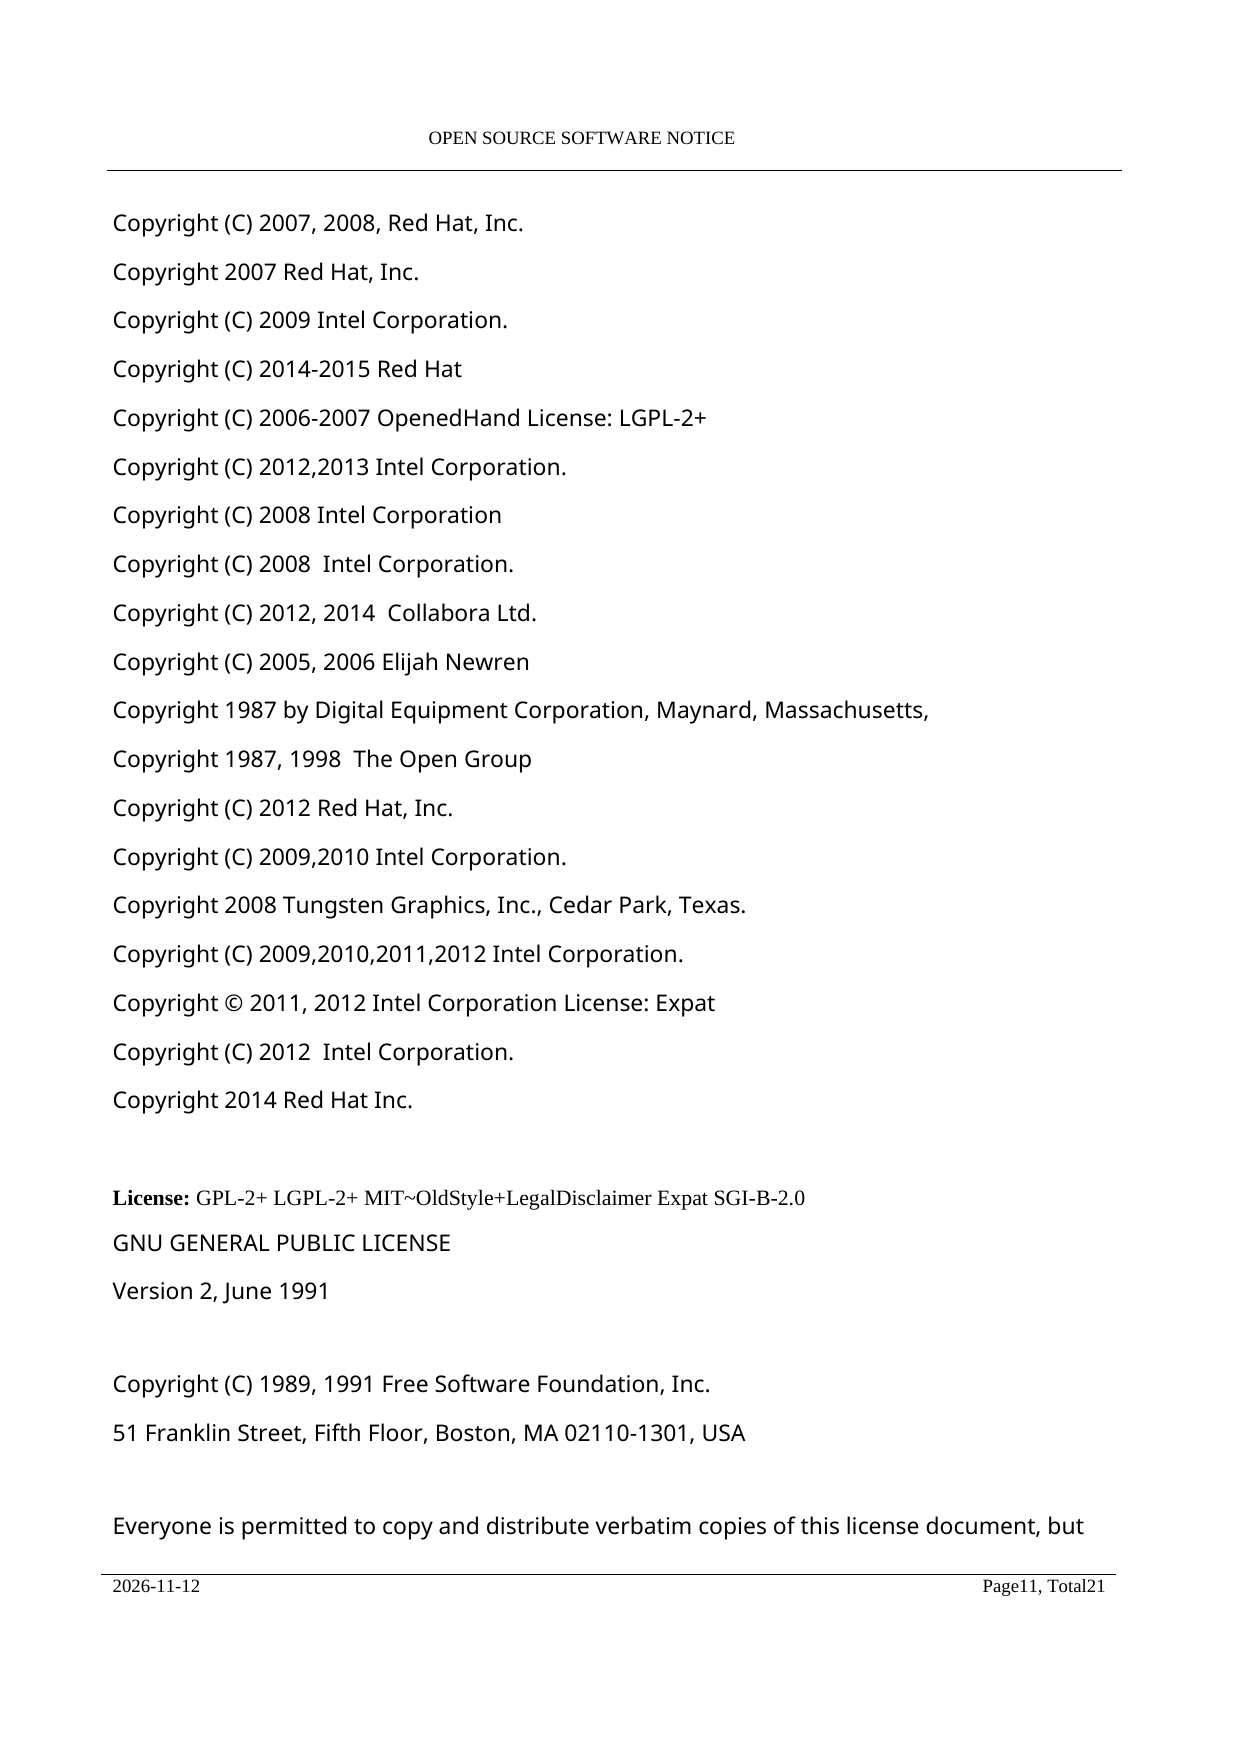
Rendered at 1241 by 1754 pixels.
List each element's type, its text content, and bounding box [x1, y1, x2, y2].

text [112, 206, 1128, 1165]
text GNU GENERAL PUBLIC LICENSE [112, 1226, 1128, 1259]
text Version 2, June 1991 [112, 1274, 1128, 1307]
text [112, 1509, 1128, 1542]
text License: GPL-2+ LGPL-2+ MIT~OldStyle+LegalDisclaimer Expat SGI-B-2.0 [112, 1181, 1128, 1214]
text Copyright (C) 1989, 1991 Free Software Foundation, Inc. [112, 1368, 1128, 1400]
text 51 Franklin Street, Fifth Floor, Boston, MA 02110-1301, USA [112, 1416, 1128, 1448]
